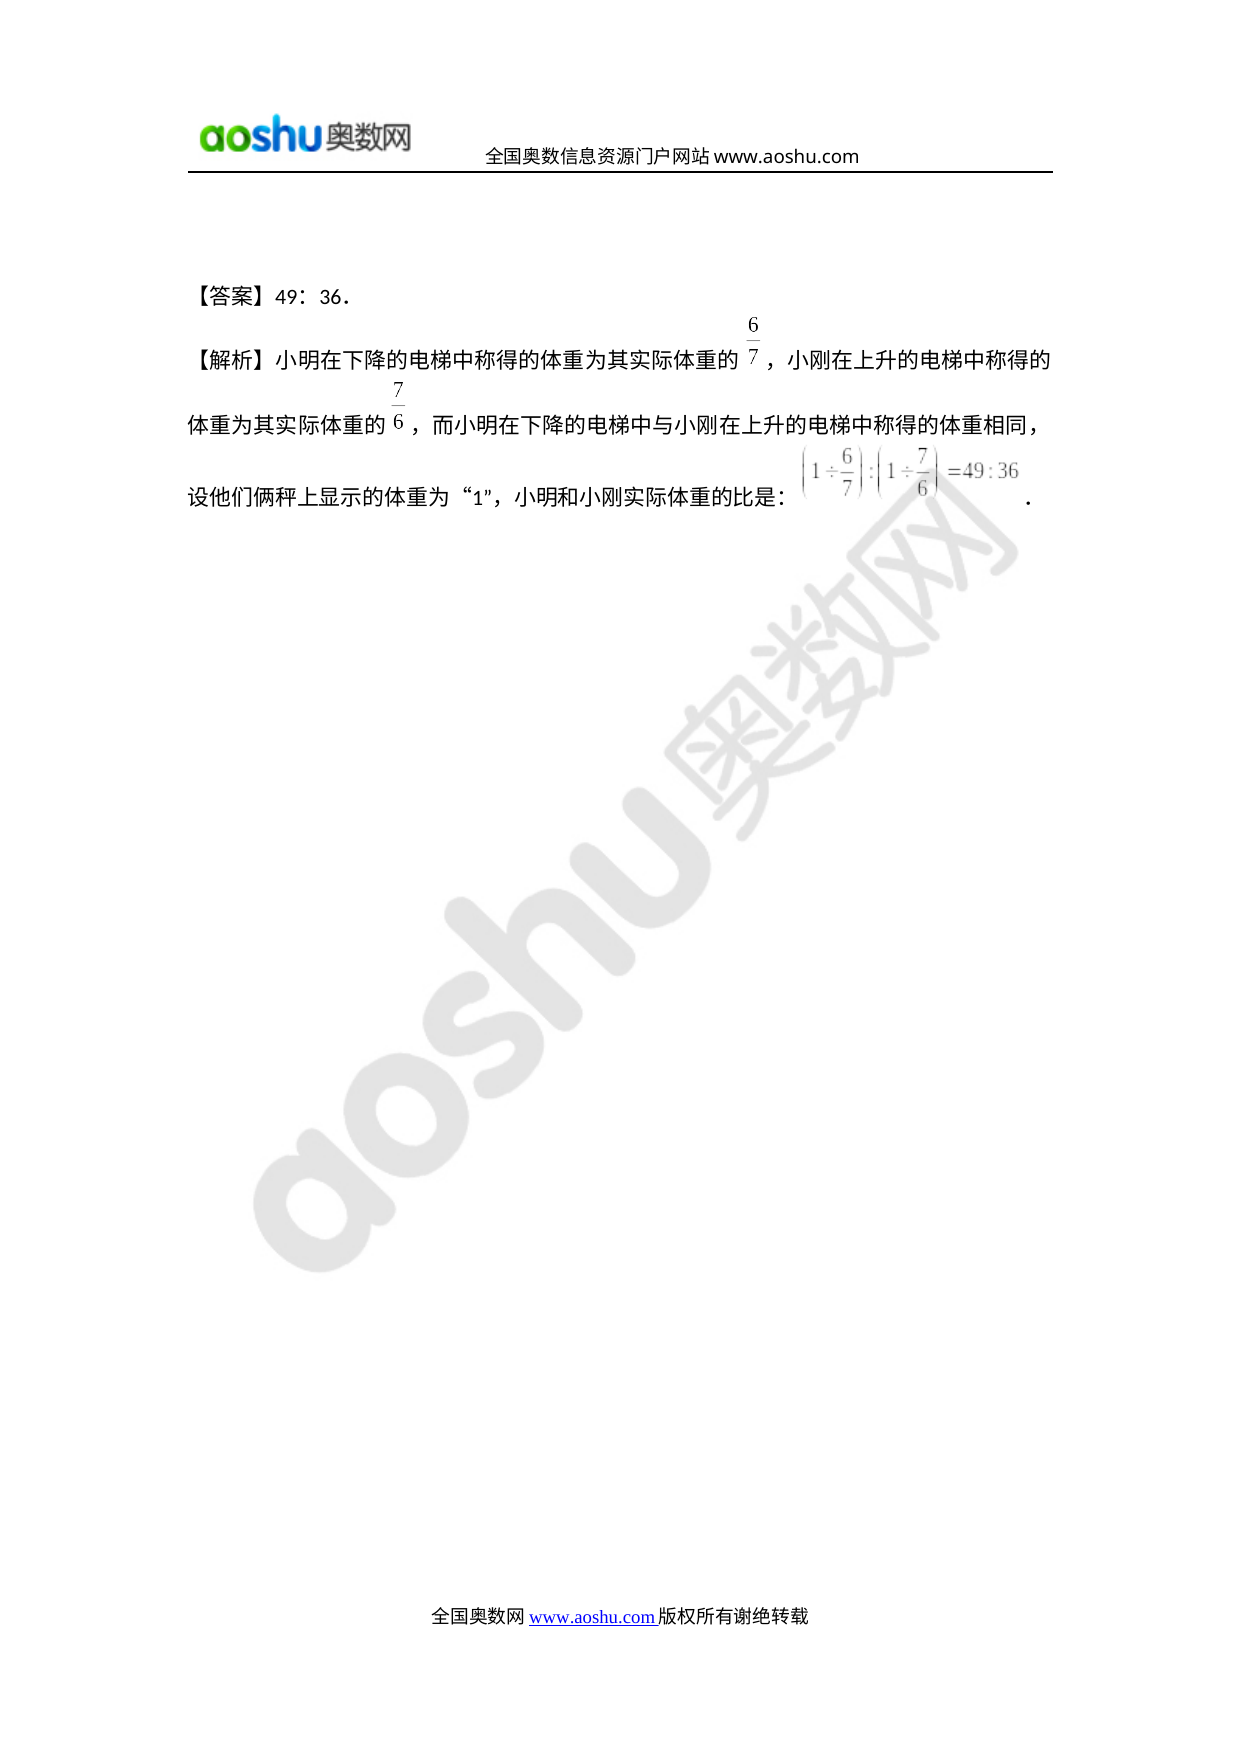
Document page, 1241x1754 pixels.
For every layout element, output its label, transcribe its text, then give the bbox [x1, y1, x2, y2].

picture [187, 538, 1053, 1339]
text 【解析】小明在下降的电梯中称得的体重为其实际体重的，小刚在上升的电梯中称得的体重为其实际体重的，而小明在下降的电梯中与小刚在上升的电梯中称得的体重相同，设他们俩秤上显示的体重为“1”，小明和小刚实际体重的比是：． [187, 311, 1053, 538]
text 【答案】49：36． [187, 278, 1053, 311]
picture [187, 88, 485, 164]
